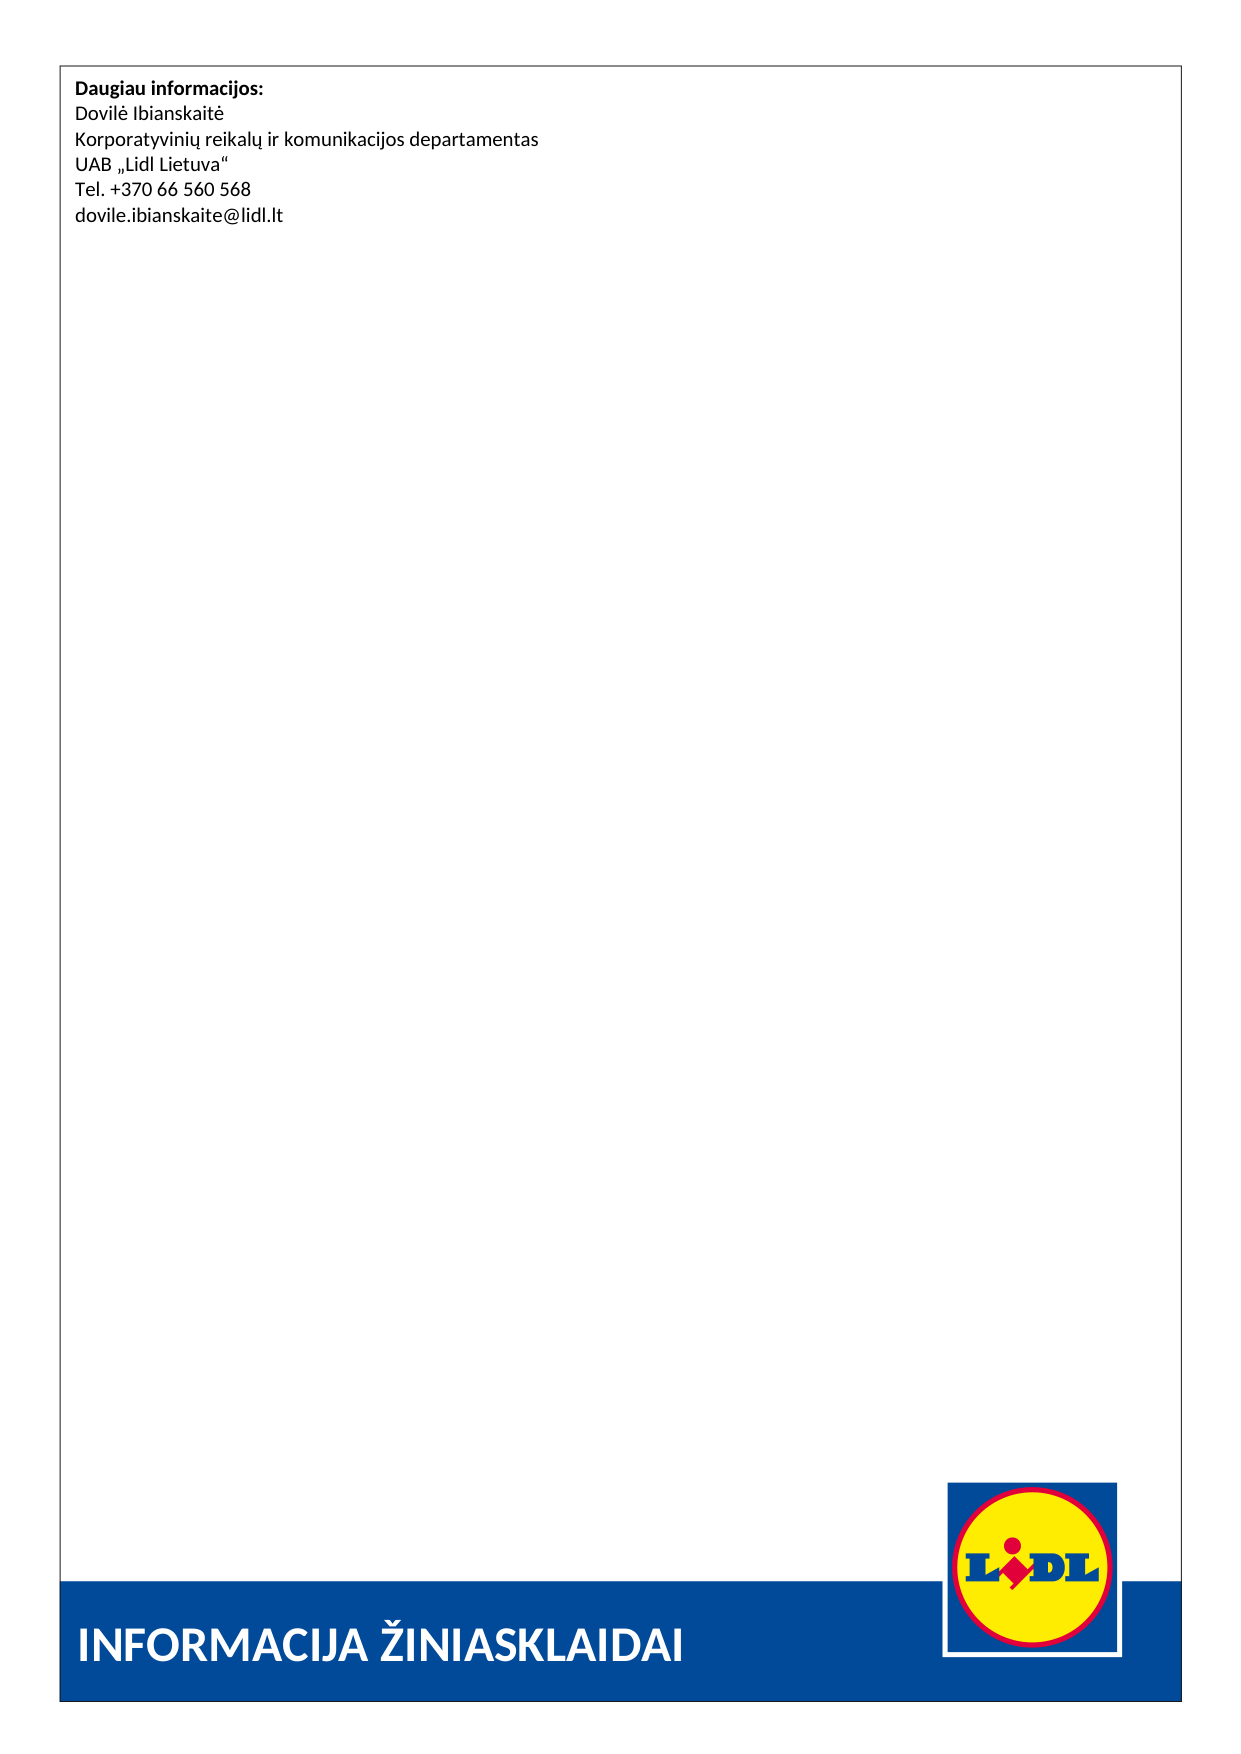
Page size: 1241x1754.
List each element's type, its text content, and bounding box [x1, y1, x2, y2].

text dovile.ibianskaite@lidl.lt [75, 202, 1165, 227]
text Daugiau informacijos: Dovilė Ibianskaitė [75, 75, 1165, 126]
text UAB „Lidl Lietuva“ [75, 151, 1165, 177]
text Tel. +370 66 560 568 [75, 177, 1165, 202]
text Korporatyvinių reikalų ir komunikacijos departamentas [75, 126, 1165, 151]
picture [0, 6, 1241, 1754]
